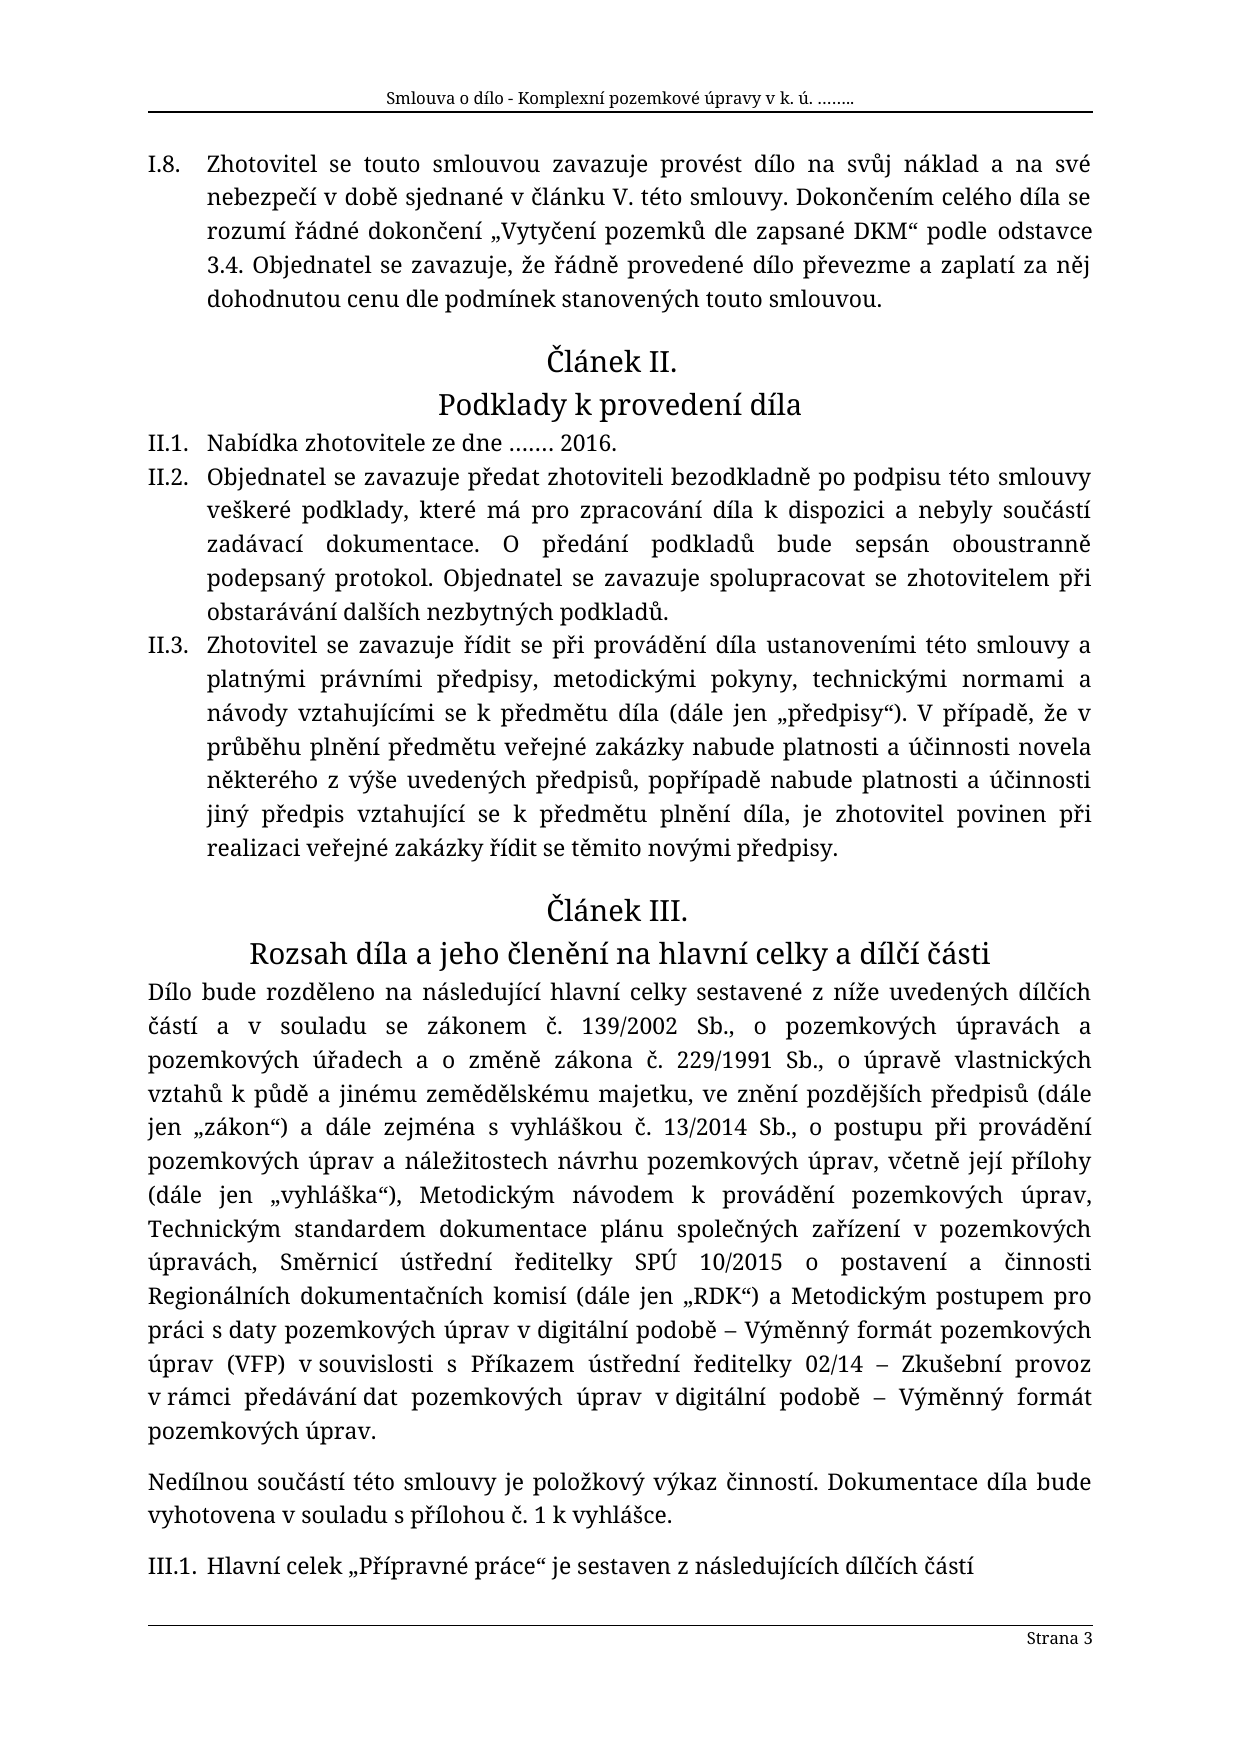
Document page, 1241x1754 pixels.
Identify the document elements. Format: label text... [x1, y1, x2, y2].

text Dílo bude rozděleno na následující hlavní celky sestavené z níže uvedených dílčích částí a v souladu se zákonem č. 139/2002 Sb., o pozemkových úpravách a pozemkových úřadech a o změně zákona č. 229/1991 Sb., o úpravě vlastnických vztahů k půdě a jinému zemědělskému majetku, ve znění pozdějších předpisů (dále jen „zákon“) a dále zejména s vyhláškou č. 13/2014 Sb., o postupu při provádění pozemkových úprav a náležitostech návrhu pozemkových úprav, včetně její přílohy (dále jen „vyhláška“), Metodickým návodem k provádění pozemkových úprav, Technickým standardem dokumentace plánu společných zařízení v pozemkových úpravách, Směrnicí ústřední ředitelky SPÚ 10/2015 o postavení a činnosti Regionálních dokumentačních komisí (dále jen „RDK“) a Metodickým postupem pro práci s daty pozemkových úprav v digitální podobě – Výměnný formát pozemkových úprav (VFP) v souvislosti s Příkazem ústřední ředitelky 02/14 – Zkušební provoz v rámci předávání dat pozemkových úprav v digitální podobě – Výměnný formát pozemkových úprav. [148, 976, 1093, 1446]
list Zhotovitel se zavazuje řídit se při provádění díla ustanoveními této smlouvy a platnými právními předpisy, metodickými pokyny, technickými normami a návody vztahujícími se k předmětu díla (dále jen „předpisy“). V případě, že v průběhu plnění předmětu veřejné zakázky nabude platnosti a účinnosti novela některého z výše uvedených předpisů, popřípadě nabude platnosti a účinnosti jiný předpis vztahující se k předmětu plnění díla, je zhotovitel povinen při realizaci veřejné zakázky řídit se těmito novými předpisy. [148, 629, 1093, 863]
subtitle Rozsah díla a jeho členění na hlavní celky a dílčí části [148, 891, 1093, 973]
list Hlavní celek „Přípravné práce“ je sestaven z následujících dílčích částí [148, 1550, 1093, 1581]
list Objednatel se zavazuje předat zhotoviteli bezodkladně po podpisu této smlouvy veškeré podklady, které má pro zpracování díla k dispozici a nebyly součástí zadávací dokumentace. O předání podkladů bude sepsán oboustranně podepsaný protokol. Objednatel se zavazuje spolupracovat se zhotovitelem při obstarávání dalších nezbytných podkladů. [148, 461, 1093, 627]
subtitle Podklady k provedení díla [148, 341, 1093, 424]
text Nedílnou součástí této smlouvy je položkový výkaz činností. Dokumentace díla bude vyhotovena v souladu s přílohou č. 1 k vyhlášce. [148, 1466, 1093, 1531]
list Nabídka zhotovitele ze dne ……. 2016. [148, 427, 1093, 458]
list Zhotovitel se touto smlouvou zavazuje provést dílo na svůj náklad a na své nebezpečí v době sjednané v článku V. této smlouvy. Dokončením celého díla se rozumí řádné dokončení „Vytyčení pozemků dle zapsané DKM“ podle odstavce 3.4. Objednatel se zavazuje, že řádně provedené dílo převezme a zaplatí za něj dohodnutou cenu dle podmínek stanovených touto smlouvou. [148, 148, 1093, 314]
